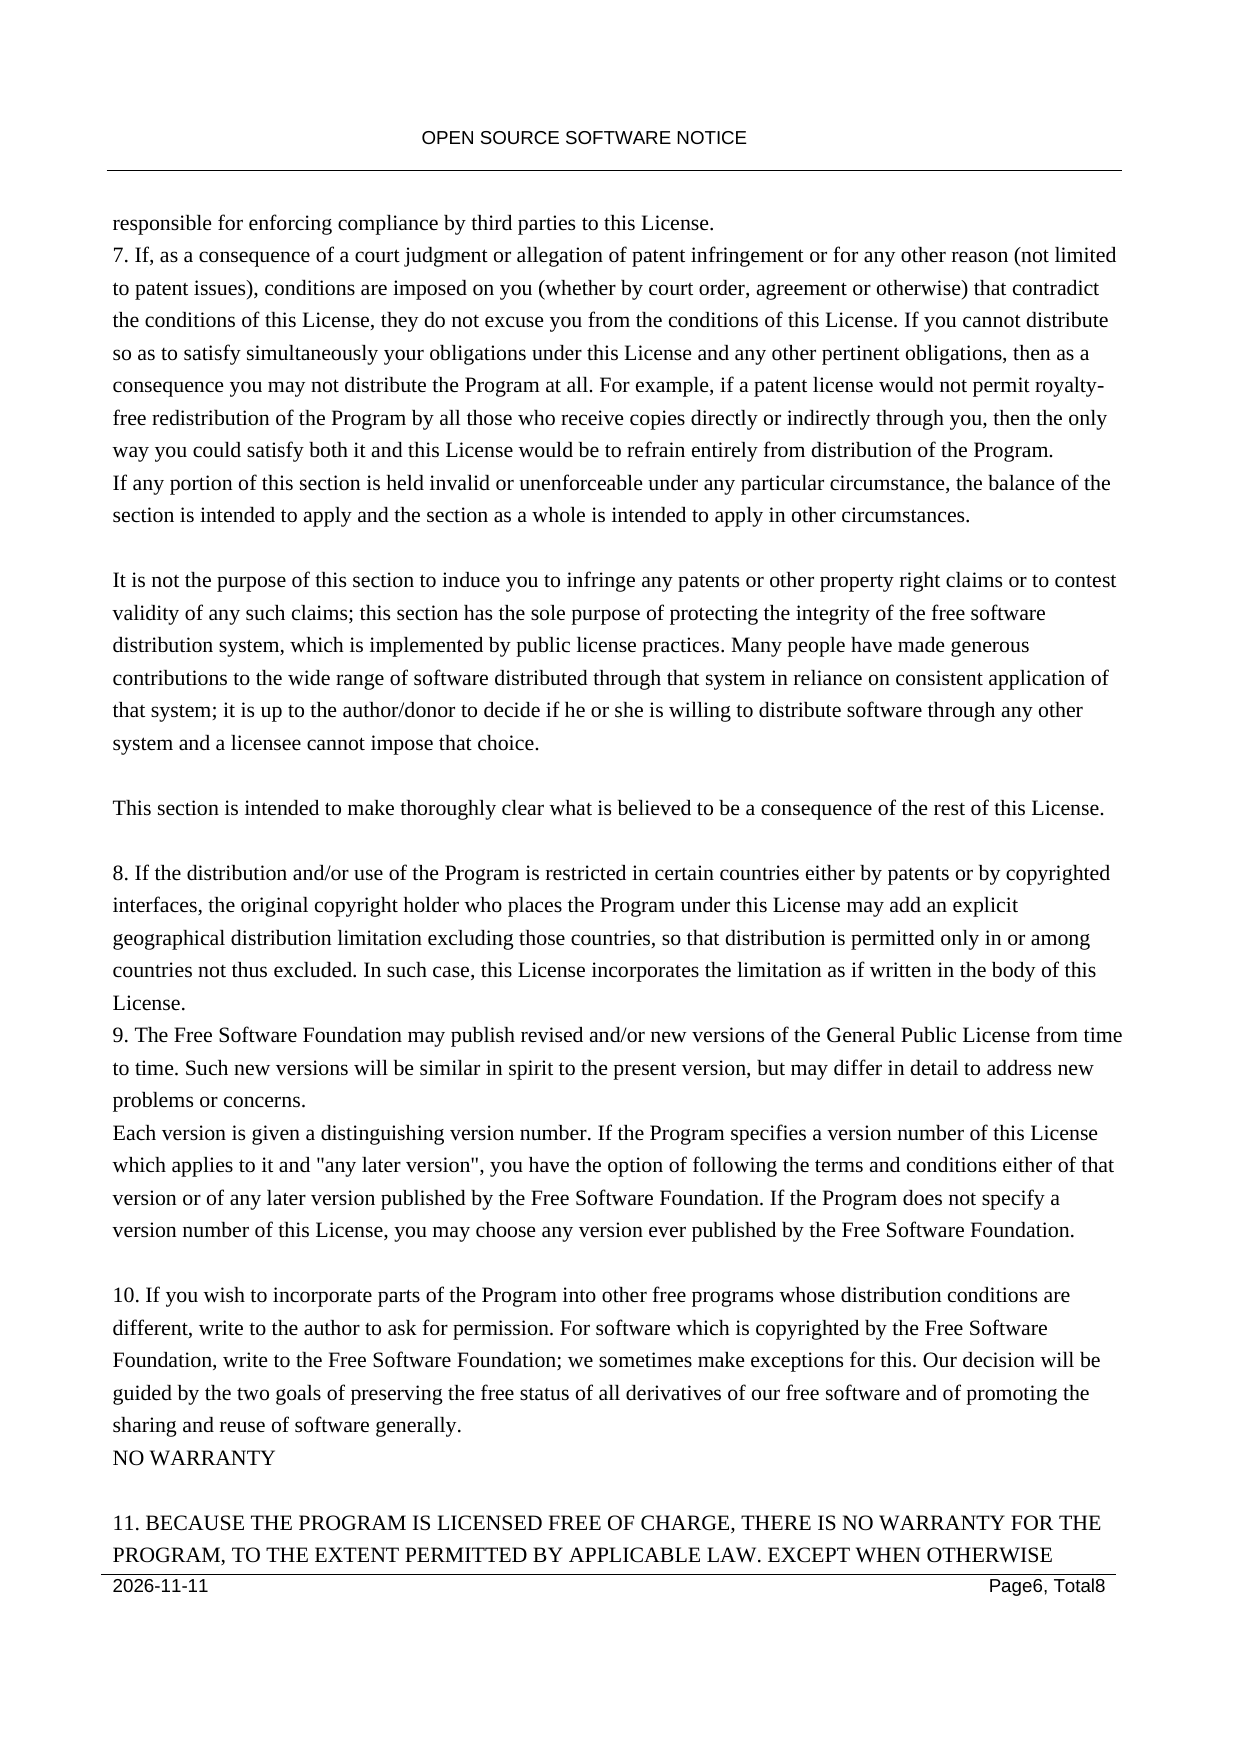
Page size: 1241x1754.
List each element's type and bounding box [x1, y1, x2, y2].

text [112, 206, 1128, 1571]
